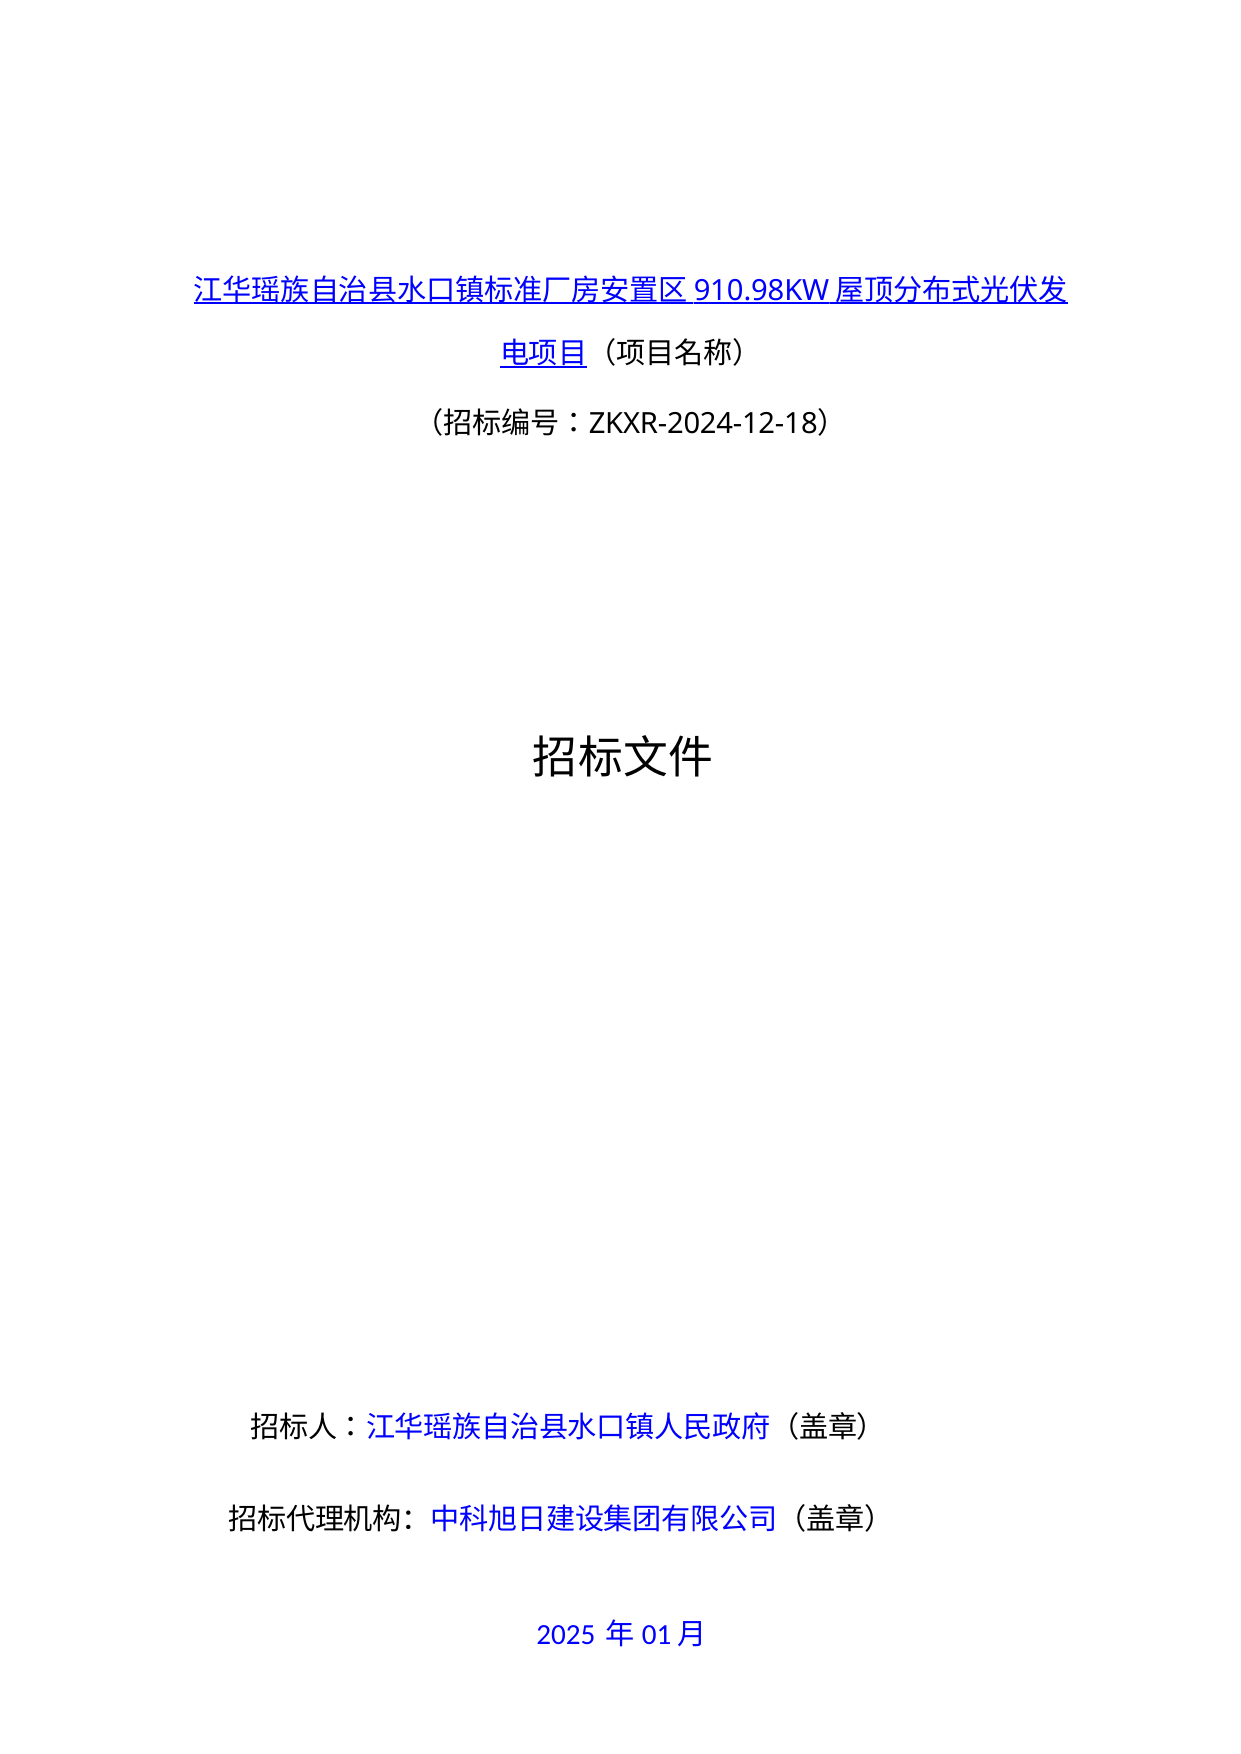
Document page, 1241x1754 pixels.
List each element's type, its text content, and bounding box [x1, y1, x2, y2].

text 招标文件 [533, 728, 1075, 784]
text 招标代理机构：中科旭日建设集团有限公司（盖章） [186, 1496, 921, 1538]
text 2025 年 01月 [186, 1613, 921, 1653]
text （招标编号：ZKXR-2024-12-18） [186, 403, 1075, 442]
text 招标人：江华瑶族自治县水口镇人民政府（盖章） [186, 1403, 921, 1446]
text 江华瑶族自治县水口镇标准厂房安置区910.98KW屋顶分布式光伏发电项目（项目名称） [186, 266, 1075, 372]
